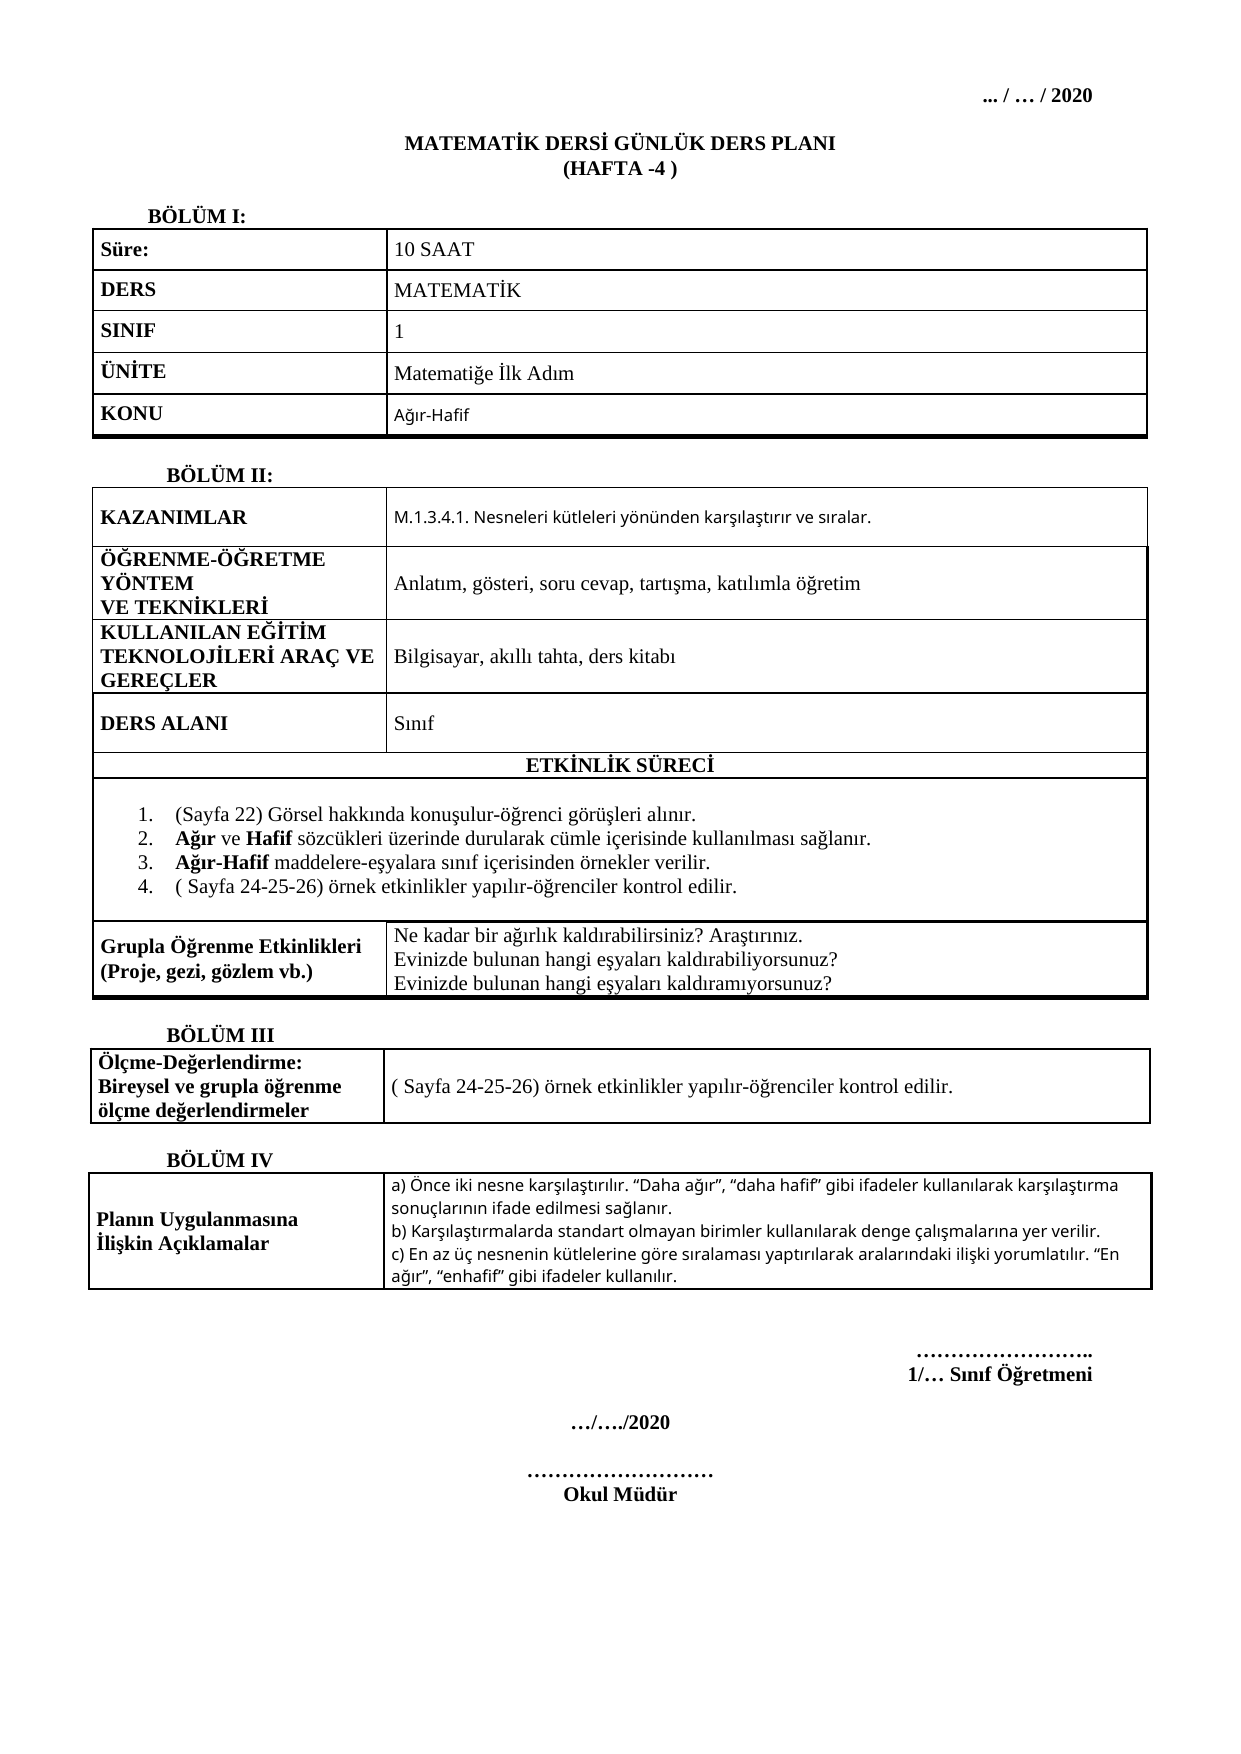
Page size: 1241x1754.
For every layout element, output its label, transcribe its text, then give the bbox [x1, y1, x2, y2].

table_header ( Sayfa 24-25-26) örnek etkinlikler yapılır-öğrenciler kontrol edilir. [385, 1050, 1149, 1122]
table_cell Ağır-Hafif [388, 395, 1146, 434]
table_cell Bilgisayar, akıllı tahta, ders kitabı [387, 620, 1146, 692]
table_cell ÜNİTE [94, 353, 386, 393]
text ……………………… [148, 1458, 1093, 1482]
table_cell Matematiğe İlk Adım [388, 353, 1146, 393]
table_header a) Önce iki nesne karşılaştırılır. “Daha ağır”, “daha hafif” gibi ifadeler kullanılarak karşılaştırma sonuçlarının ifade edilmesi sağlanır. b) Karşılaştırmalarda standart olmayan birimler kullanılarak denge çalışmalarına yer verilir. c) En az üç nesnenin kütlelerine göre sıralaması yaptırılarak aralarındaki ilişki yorumlatılır. “En ağır”, “enhafif” gibi ifadeler kullanılır. [385, 1174, 1150, 1288]
table_cell Ne kadar bir ağırlık kaldırabilirsiniz? Araştırınız. Evinizde bulunan hangi eşyaları kaldırabiliyorsunuz? Evinizde bulunan hangi eşyaları kaldıramıyorsunuz? [387, 923, 1146, 995]
text MATEMATİK DERSİ GÜNLÜK DERS PLANI [148, 131, 1093, 155]
text …/…./2020 [148, 1410, 1093, 1434]
table_cell Anlatım, gösteri, soru cevap, tartışma, katılımla öğretim [387, 547, 1146, 619]
text 1/… Sınıf Öğretmeni [148, 1362, 1093, 1386]
subtitle BÖLÜM III [148, 1023, 1093, 1047]
table_cell KULLANILAN EĞİTİM TEKNOLOJİLERİ ARAÇ VE GEREÇLER [93, 620, 386, 692]
text BÖLÜM I: [148, 203, 1093, 228]
table_cell ETKİNLİK SÜRECİ [94, 753, 1146, 777]
text Okul Müdür [148, 1482, 1093, 1506]
table_cell KONU [94, 395, 386, 434]
table_cell DERS ALANI [94, 694, 386, 752]
table_cell SINIF [94, 311, 386, 352]
text ... / … / 2020 [148, 83, 1093, 107]
table_header Planın Uygulanmasına İlişkin Açıklamalar [90, 1174, 383, 1288]
table_cell 1 [388, 311, 1146, 352]
table_header 10 SAAT [388, 230, 1146, 269]
table_cell Grupla Öğrenme Etkinlikleri (Proje, gezi, gözlem vb.) [94, 922, 386, 995]
text …………………….. [148, 1338, 1093, 1362]
text BÖLÜM II: [148, 463, 1093, 487]
table_header KAZANIMLAR [93, 488, 386, 546]
table_cell (Sayfa 22) Görsel hakkında konuşulur-öğrenci görüşleri alınır. Ağır ve Hafif sözcükleri üzerinde durularak cümle içerisinde kullanılması sağlanır. Ağır-Hafif maddelere-eşyalara sınıf içerisinden örnekler verilir. ( Sayfa 24-25-26) örnek etkinlikler yapılır-öğrenciler kontrol edilir. [94, 779, 1146, 920]
text (HAFTA -4 ) [148, 155, 1093, 179]
subtitle BÖLÜM IV [148, 1148, 1093, 1172]
table_cell Sınıf [387, 694, 1146, 752]
table_cell MATEMATİK [388, 271, 1146, 310]
table_header M.1.3.4.1. Nesneleri kütleleri yönünden karşılaştırır ve sıralar. [387, 488, 1147, 546]
table_cell DERS [94, 271, 386, 310]
table_cell ÖĞRENME-ÖĞRETME YÖNTEM VE TEKNİKLERİ [93, 547, 386, 619]
table_header Süre: [94, 230, 386, 269]
table_header Ölçme-Değerlendirme: Bireysel ve grupla öğrenme ölçme değerlendirmeler [92, 1050, 383, 1122]
